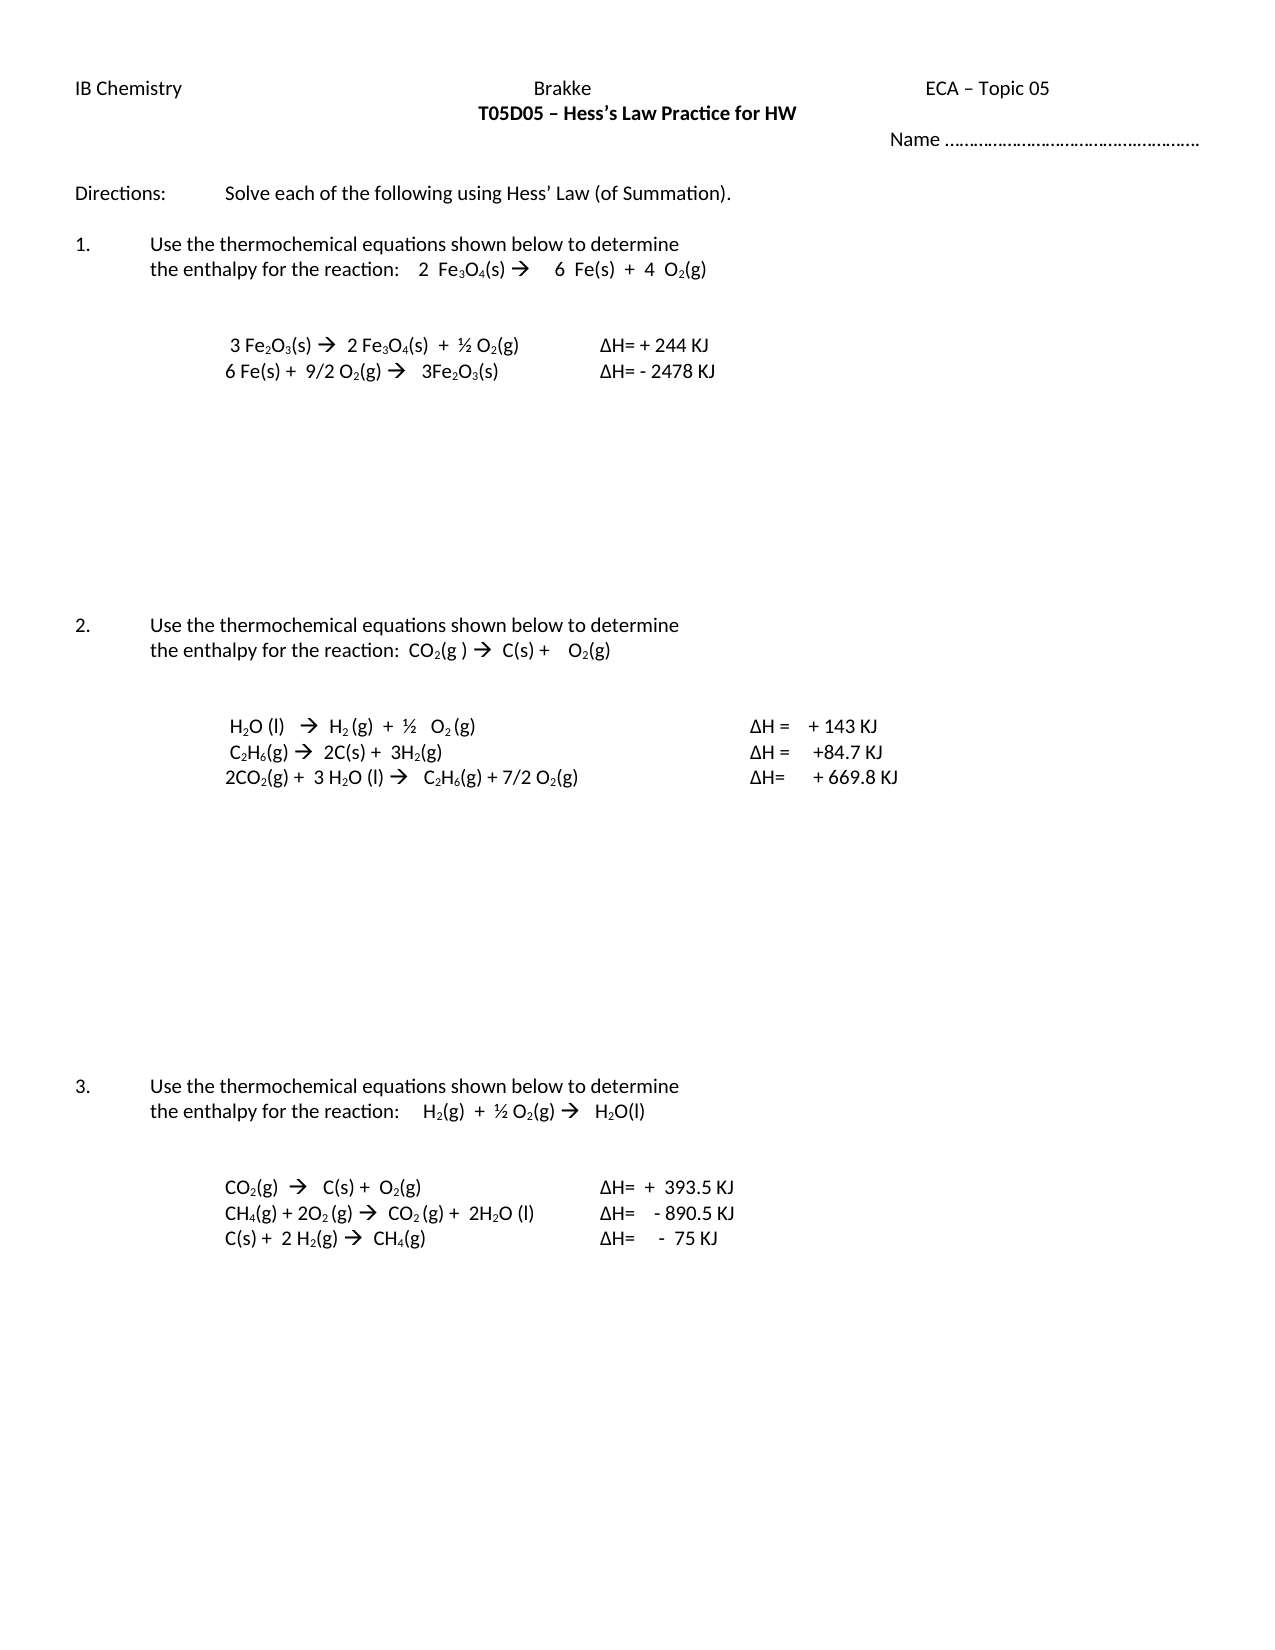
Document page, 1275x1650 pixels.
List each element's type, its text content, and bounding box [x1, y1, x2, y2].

text 2. Use the thermochemical equations shown below to determine the enthalpy for the reaction: CO2(g ) C(s) + O2(g) [75, 612, 1200, 663]
text H2O (l) H2 (g) + ½ O2 (g) ∆H = + 143 KJ [75, 714, 1200, 739]
text CO2(g) C(s) + O2(g) ∆H= + 393.5 KJ CH4(g) + 2O2 (g) CO2 (g) + 2H2O (l) ∆H= - 890.5 KJ [75, 1174, 1200, 1225]
text C(s) + 2 H2(g) CH4(g) ∆H= - 75 KJ [75, 1225, 1200, 1279]
text Directions: Solve each of the following using Hess’ Law (of Summation). [75, 180, 1200, 205]
text Name ………………………………….…………. [75, 126, 1200, 151]
text T05D05 – Hess’s Law Practice for HW [75, 100, 1200, 126]
text 3. Use the thermochemical equations shown below to determine the enthalpy for the reaction: H2(g) + ½ O2(g) H2O(l) [75, 1073, 1200, 1124]
text C2H6(g) 2C(s) + 3H2(g) ∆H = +84.7 KJ 2CO2(g) + 3 H2O (l) C2H6(g) + 7/2 O2(g) ∆H= + 669.8 KJ [75, 739, 1200, 819]
text 3 Fe2O3(s) 2 Fe3O4(s) + ½ O2(g) ∆H= + 244 KJ 6 Fe(s) + 9/2 O2(g) 3Fe2O3(s) ∆H= - 2478 KJ [75, 332, 1200, 383]
text 1. Use the thermochemical equations shown below to determine the enthalpy for the reaction: 2 Fe3O4(s) 6 Fe(s) + 4 O2(g) [75, 231, 1200, 282]
